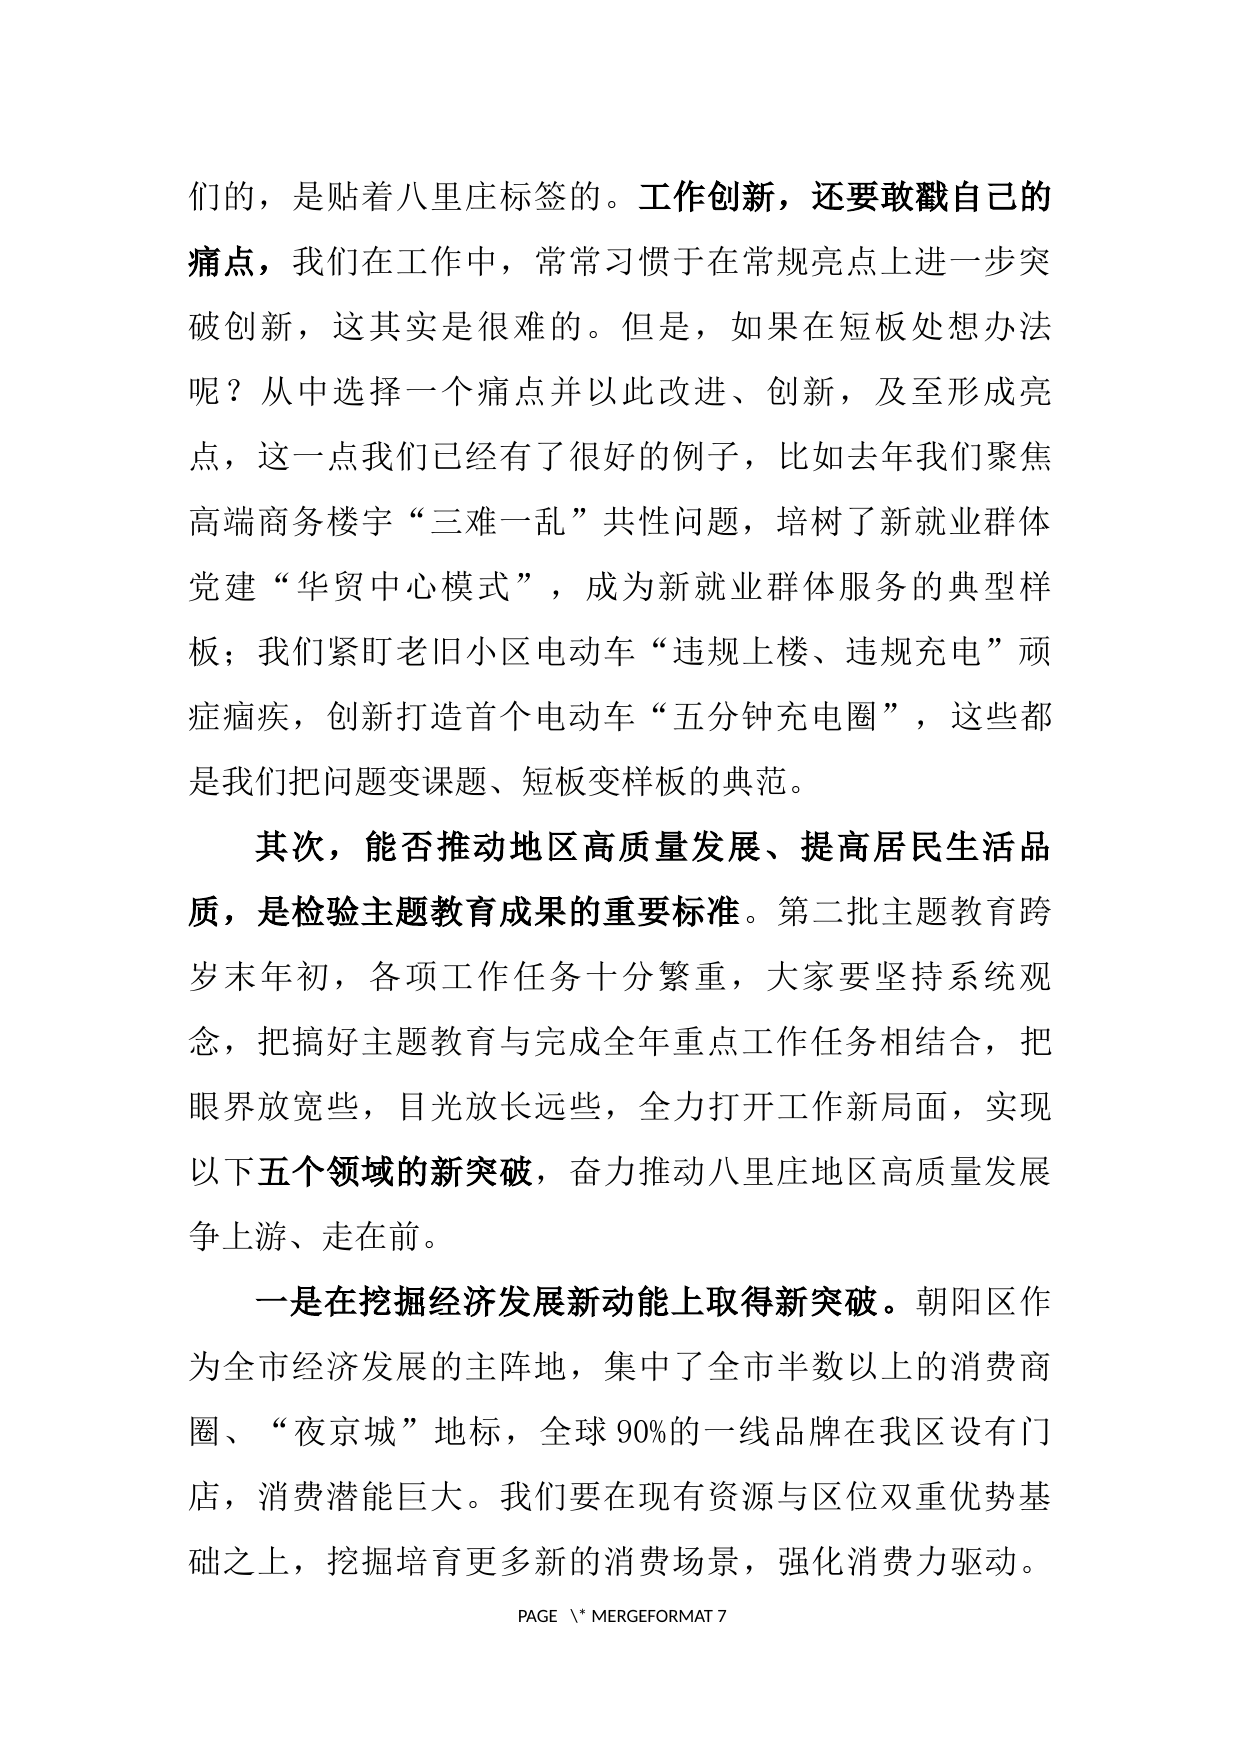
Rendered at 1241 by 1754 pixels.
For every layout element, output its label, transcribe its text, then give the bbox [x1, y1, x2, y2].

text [187, 1266, 1053, 1591]
text 其次，能否推动地区高质量发展、提高居民生活品质，是检验主题教育成果的重要标准。第二批主题教育跨岁末年初，各项工作任务十分繁重，大家要坚持系统观念，把搞好主题教育与完成全年重点工作任务相结合，把眼界放宽些，目光放长远些，全力打开工作新局面，实现以下五个领域的新突破，奋力推动八里庄地区高质量发展争上游、走在前。 [187, 811, 1053, 1266]
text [187, 161, 1053, 811]
